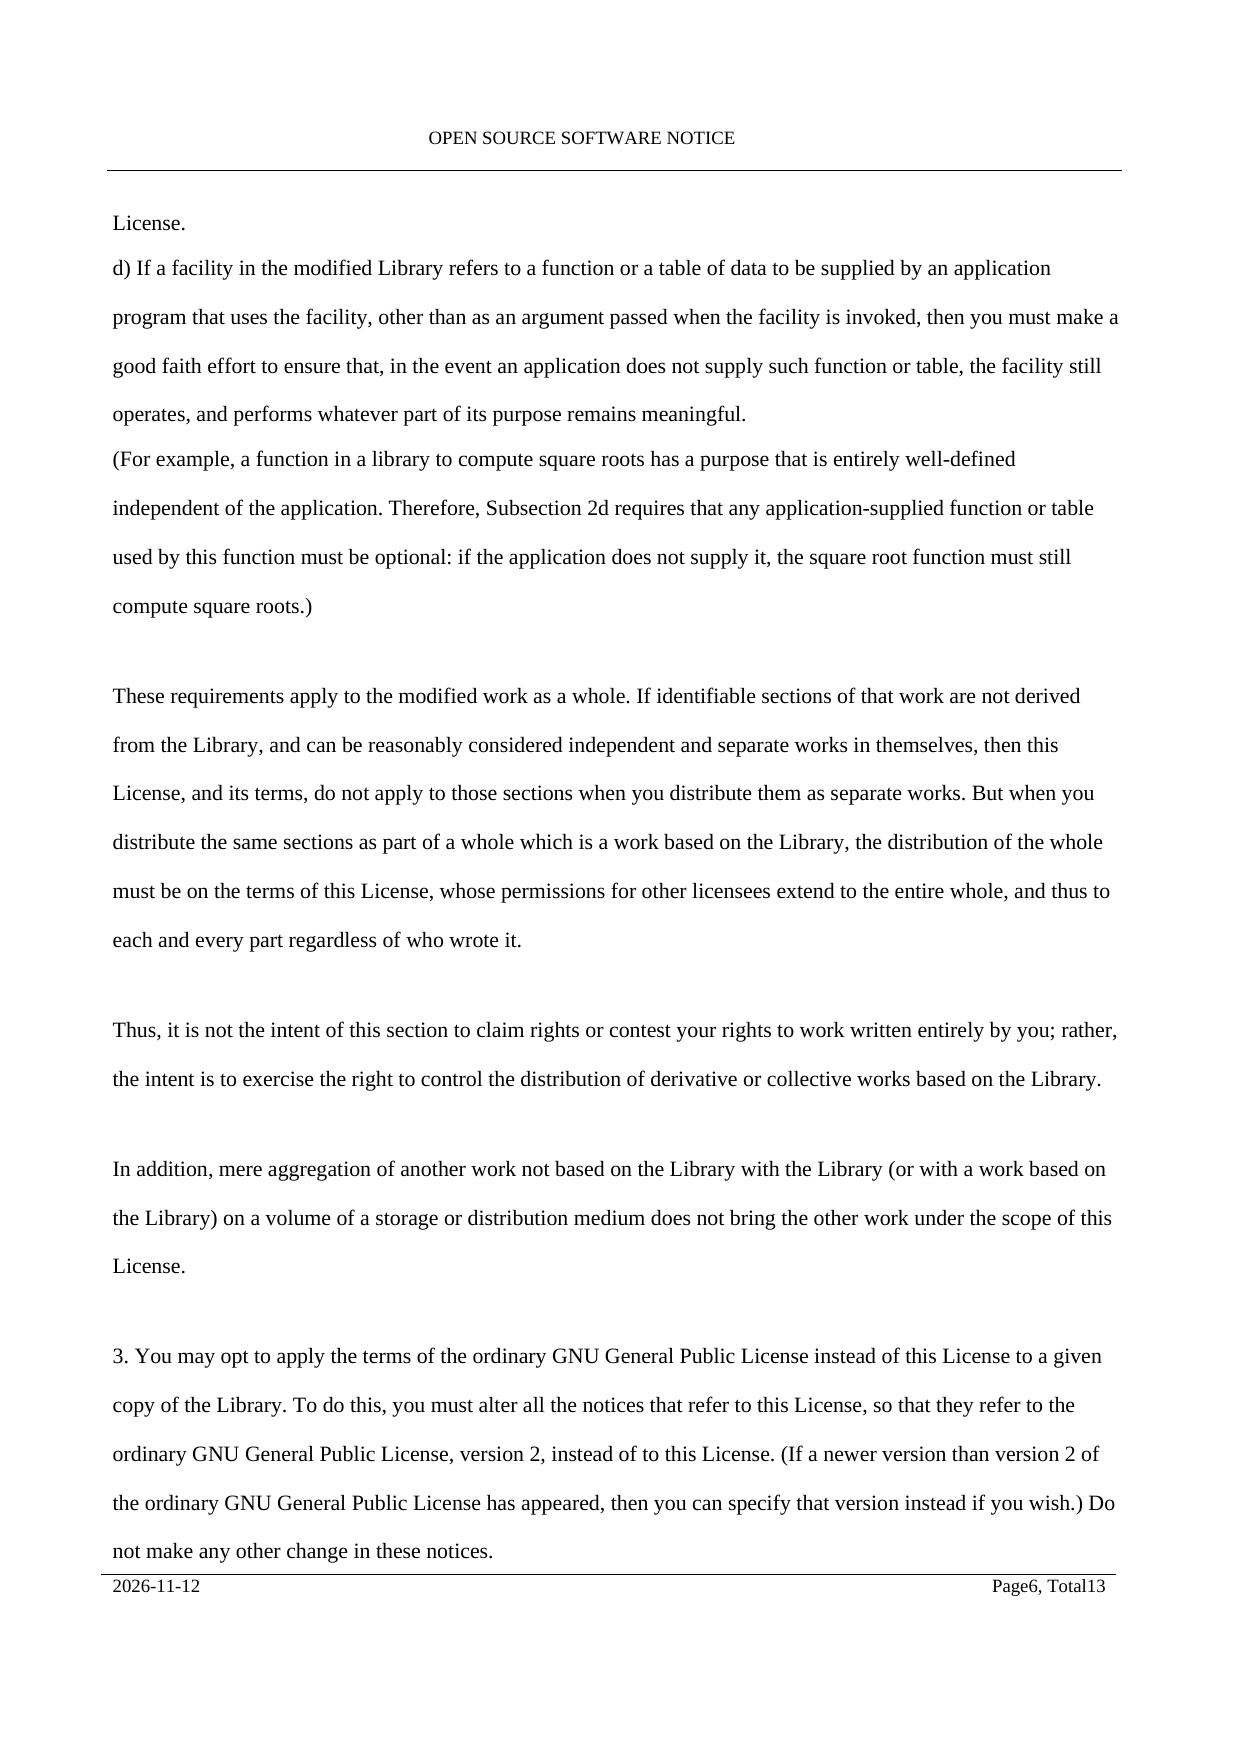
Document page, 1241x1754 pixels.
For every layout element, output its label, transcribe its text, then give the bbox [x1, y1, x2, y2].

text (For example, a function in a library to compute square roots has a purpose that is entirely well-defined independent of the application. Therefore, Subsection 2d requires that any application-supplied function or table used by this function must be optional: if the application does not supply it, the square root function must still compute square roots.) [112, 443, 1128, 622]
text In addition, mere aggregation of another work not based on the Library with the Library (or with a work based on the Library) on a volume of a storage or distribution medium does not bring the other work under the scope of this License. [112, 1152, 1128, 1282]
text 3. You may opt to apply the terms of the ordinary GNU General Public License instead of this License to a given copy of the Library. To do this, you must alter all the notices that refer to this License, so that they refer to the ordinary GNU General Public License, version 2, instead of to this License. (If a newer version than version 2 of the ordinary GNU General Public License has appeared, then you can specify that version instead if you wish.) Do not make any other change in these notices. [112, 1340, 1128, 1567]
text These requirements apply to the modified work as a whole. If identifiable sections of that work are not derived from the Library, and can be reasonably considered independent and separate works in themselves, then this License, and its terms, do not apply to those sections when you distribute them as separate works. But when you distribute the same sections as part of a whole which is a work based on the Library, the distribution of the whole must be on the terms of this License, whose permissions for other licensees extend to the entire whole, and thus to each and every part regardless of who wrote it. [112, 679, 1128, 956]
text Thus, it is not the intent of this section to claim rights or contest your rights to work written entirely by you; rather, the intent is to exercise the right to control the distribution of derivative or collective works based on the Library. [112, 1013, 1128, 1094]
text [112, 206, 1128, 239]
text d) If a facility in the modified Library refers to a function or a table of data to be supplied by an application program that uses the facility, other than as an argument passed when the facility is invoked, then you must make a good faith effort to ensure that, in the event an application does not supply such function or table, the facility still operates, and performs whatever part of its purpose remains meaningful. [112, 251, 1128, 430]
